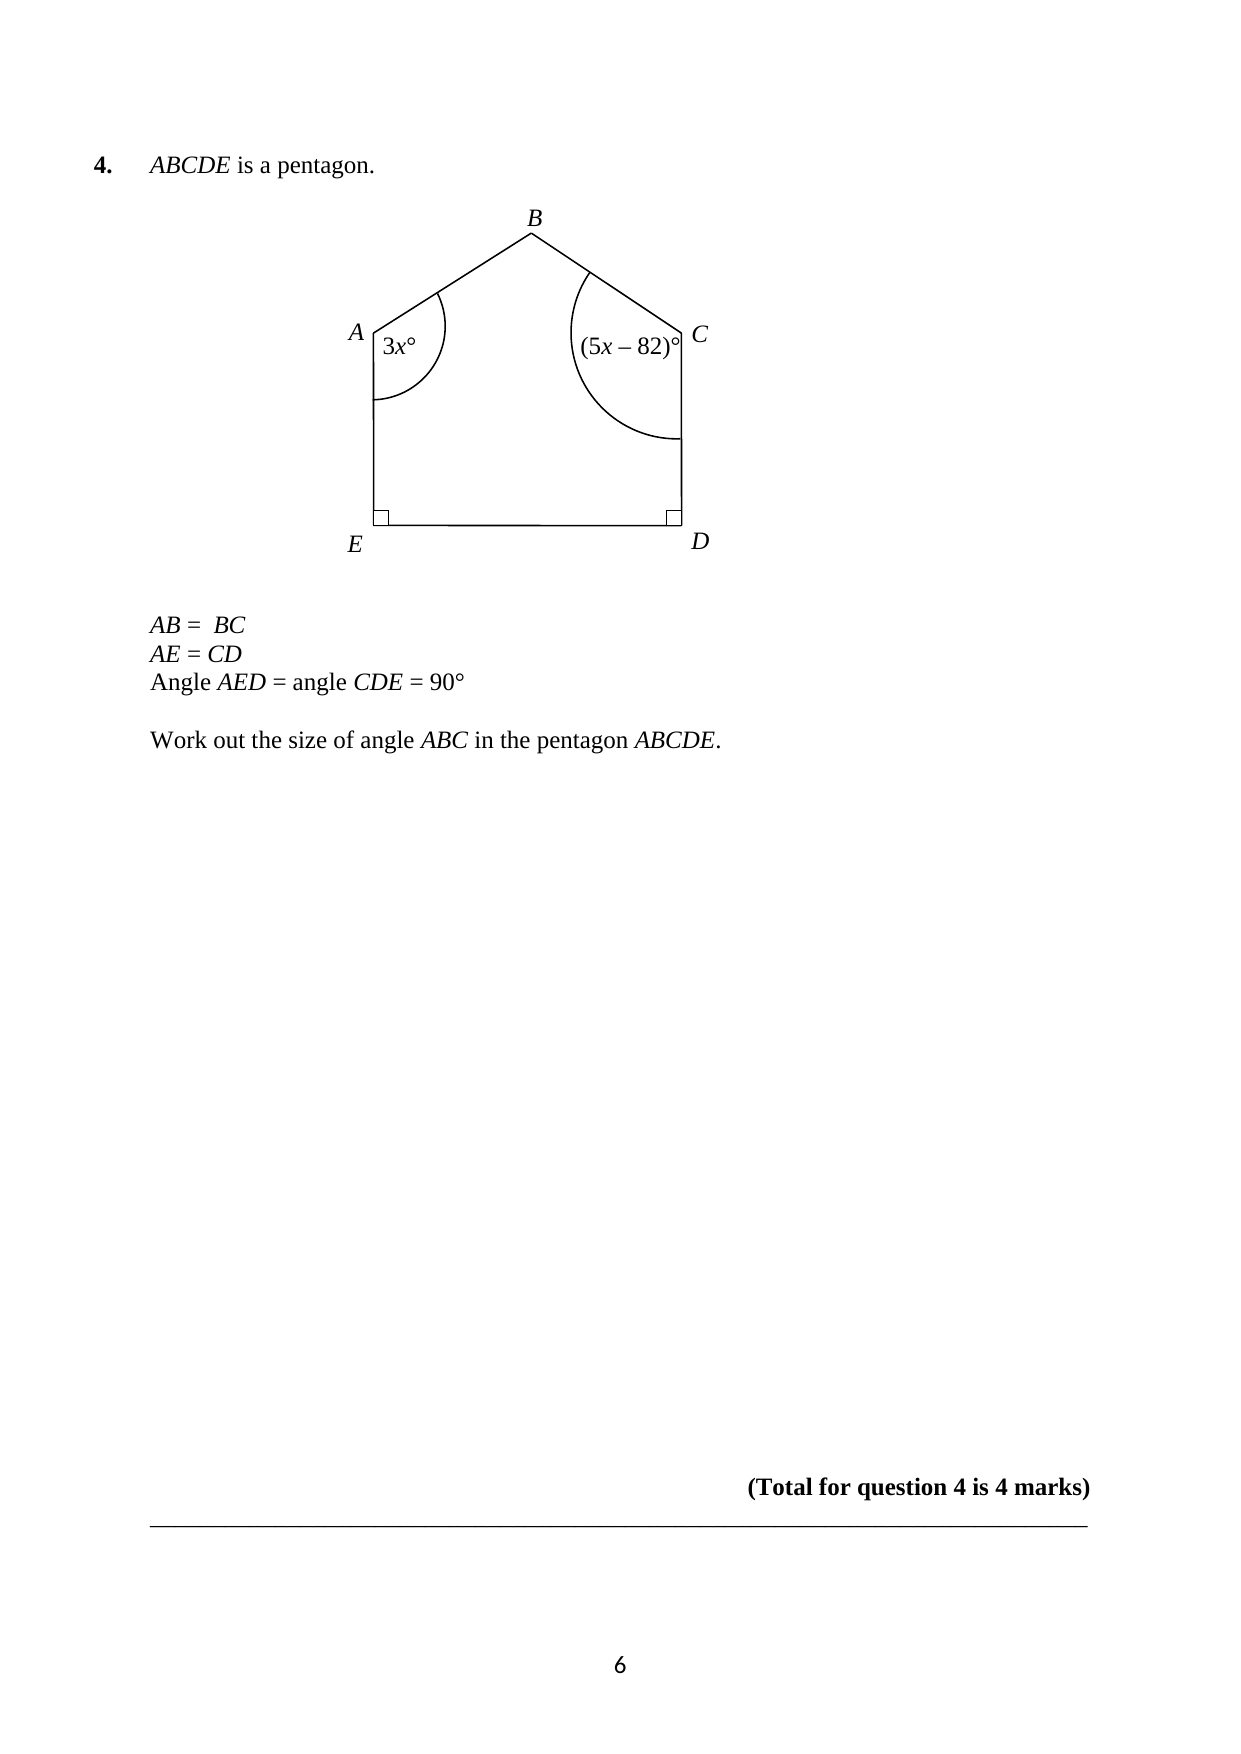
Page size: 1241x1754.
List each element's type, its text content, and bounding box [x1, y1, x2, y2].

text Angle AED = angle CDE = 90° [150, 667, 1090, 696]
text AE = CD [150, 639, 1090, 667]
text ___________________________________________________________________________ [150, 1501, 1090, 1530]
text Work out the size of angle ABC in the pentagon ABCDE. [150, 725, 1090, 754]
text AB = BC [150, 610, 1090, 639]
text 4. ABCDE is a pentagon. [94, 150, 1090, 179]
text (Total for question 4 is 4 marks) [150, 1472, 1090, 1501]
